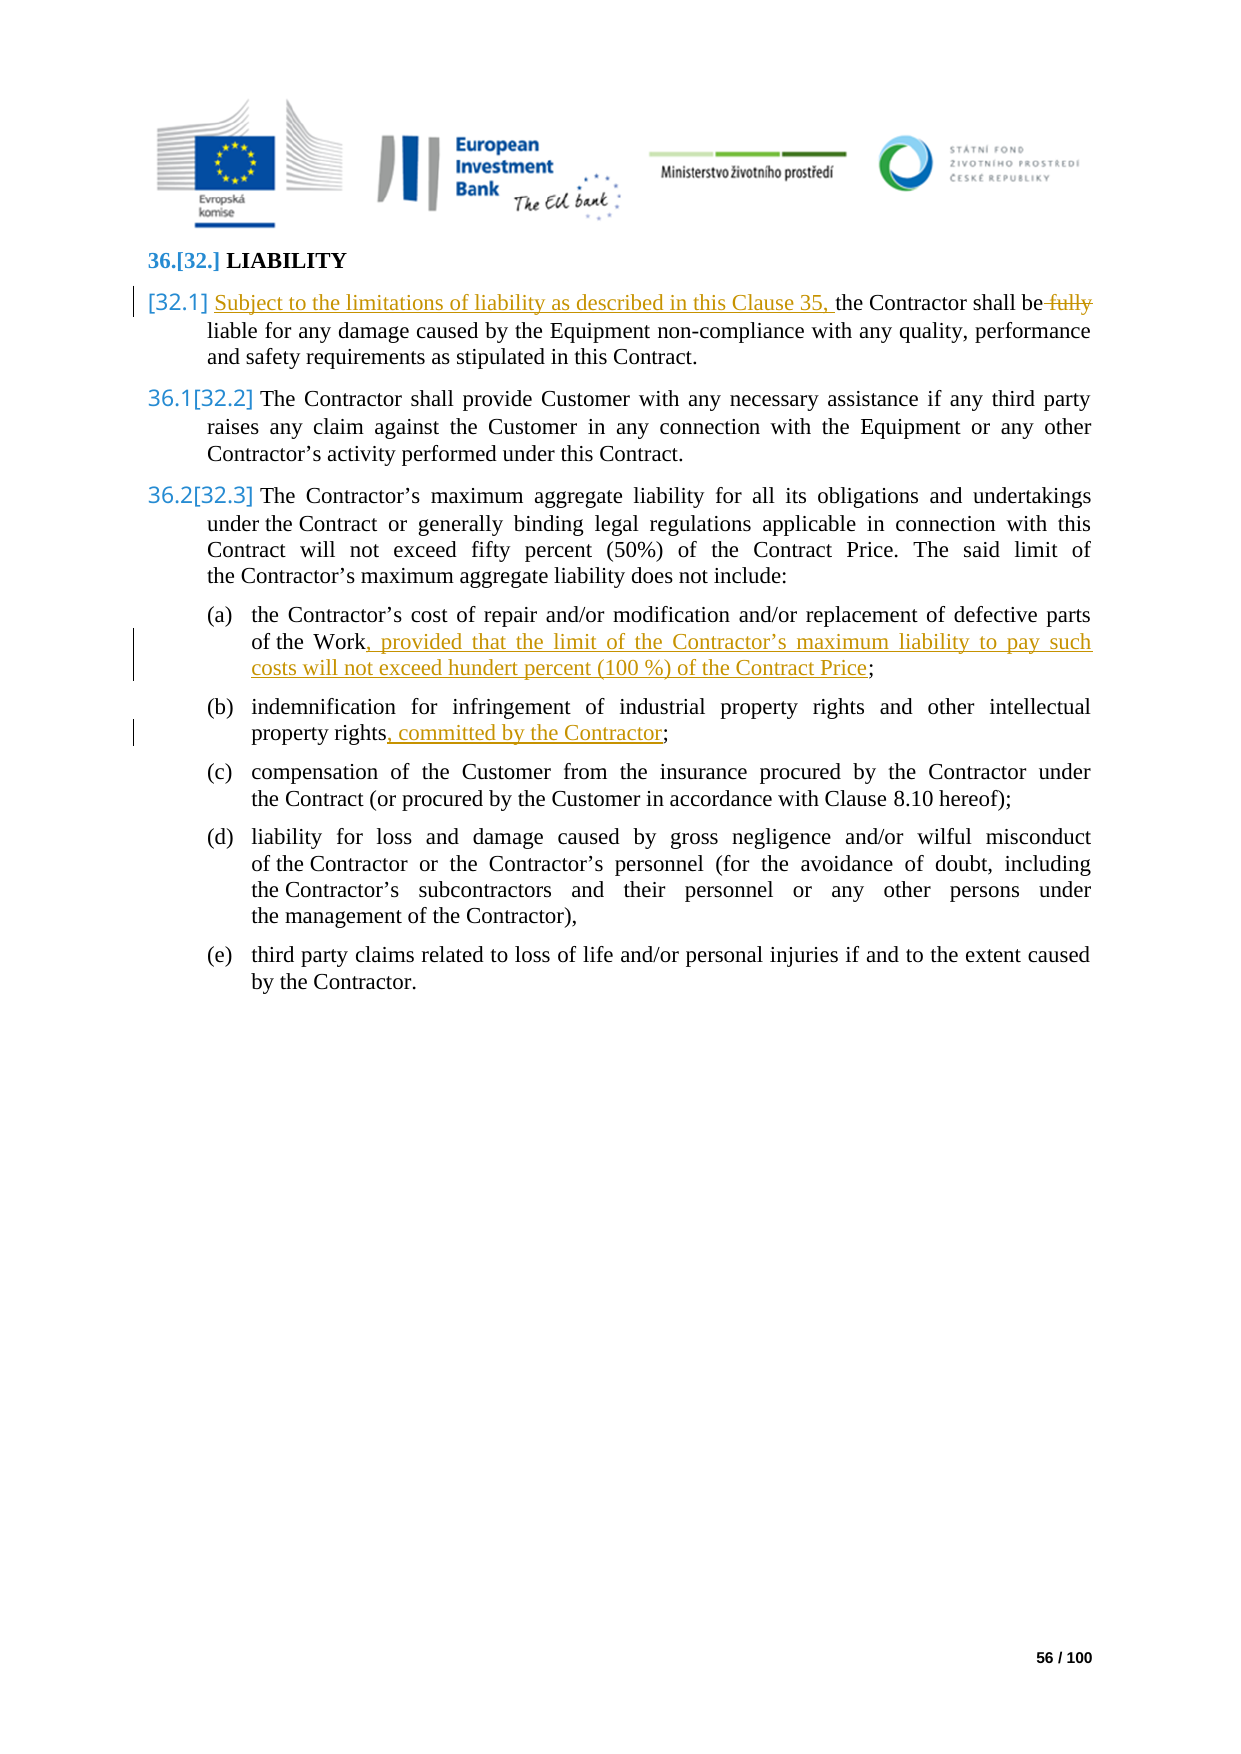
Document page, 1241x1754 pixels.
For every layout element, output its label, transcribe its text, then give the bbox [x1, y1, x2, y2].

text compensation of the Customer from the insurance procured by the Contractor under the Contract (or procured by the Customer in accordance with Clause 8.10 hereof); [207, 758, 1092, 811]
text third party claims related to loss of life and/or personal injuries if and to the extent caused by the Contractor. [207, 941, 1092, 994]
text the Contractor’s cost of repair and/or modification and/or replacement of defective parts of the Work; [207, 601, 1092, 681]
text liability for loss and damage caused by gross negligence and/or wilful misconduct of the Contractor or the Contractor’s personnel (for the avoidance of doubt, including the Contractor’s subcontractors and their personnel or any other persons under the management of the Contractor), [207, 823, 1092, 929]
picture [147, 87, 1093, 235]
subtitle Liability [148, 247, 1092, 273]
text indemnification for infringement of industrial property rights and other intellectual property rights; [207, 693, 1092, 746]
text The Contractor’s maximum aggregate liability for all its obligations and undertakings under the Contract or generally binding legal regulations applicable in connection with this Contract will not exceed fifty percent (50%) of the Contract Price. The said limit of the Contractor’s maximum aggregate liability does not include: [148, 479, 1092, 589]
text The Contractor shall provide Customer with any necessary assistance if any third party raises any claim against the Customer in any connection with the Equipment or any other Contractor’s activity performed under this Contract. [148, 382, 1092, 466]
text the Contractor shall be liable for any damage caused by the Equipment non-compliance with any quality, performance and safety requirements as stipulated in this Contract. [148, 286, 1092, 370]
